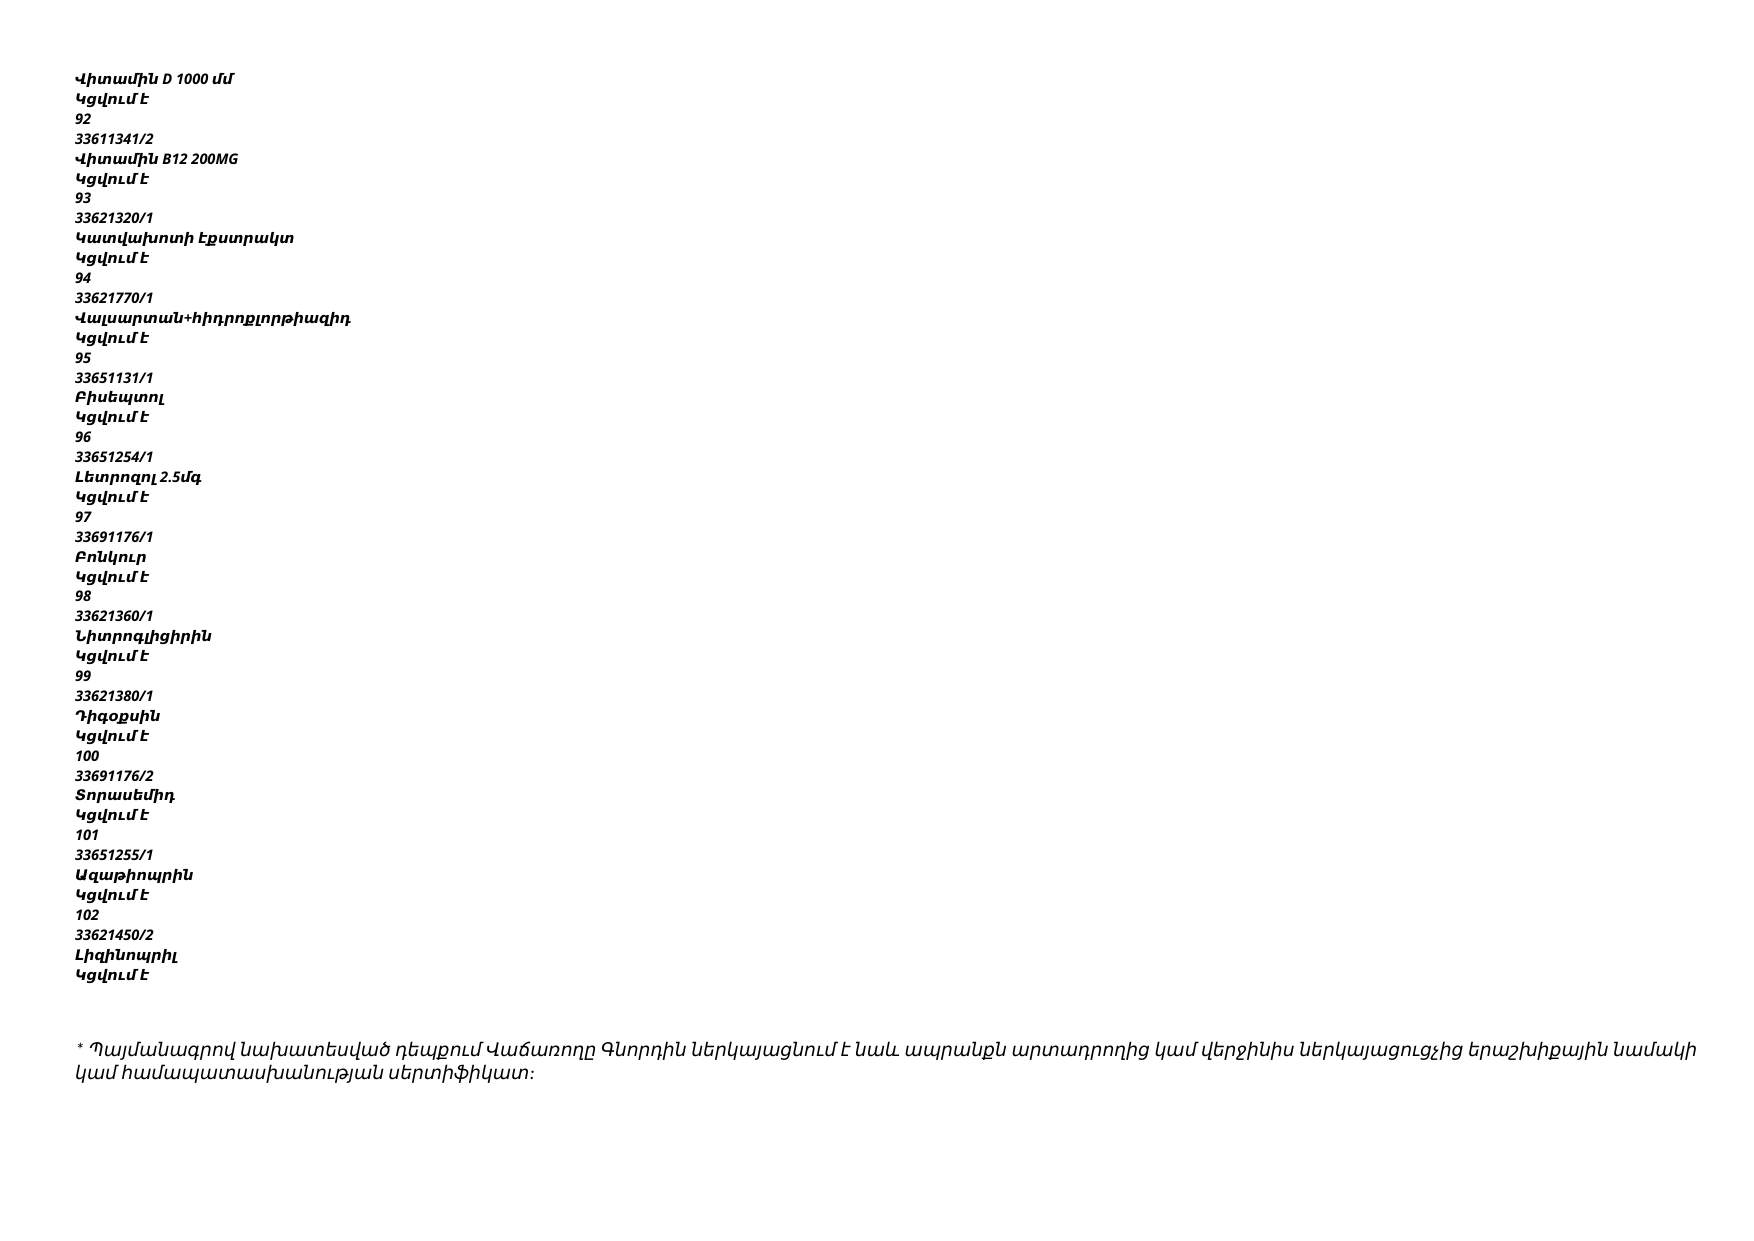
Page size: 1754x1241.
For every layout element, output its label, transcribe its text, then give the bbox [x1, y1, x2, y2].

text * Պայմանագրով նախատեսված դեպքում Վաճառողը Գնորդին ներկայացնում է նաև ապրանքն արտադրողից կամ վերջինիս ներկայացուցչից երաշխիքային նամակի կամ համապատասխանության սերտիֆիկատ: [75, 1038, 1698, 1084]
